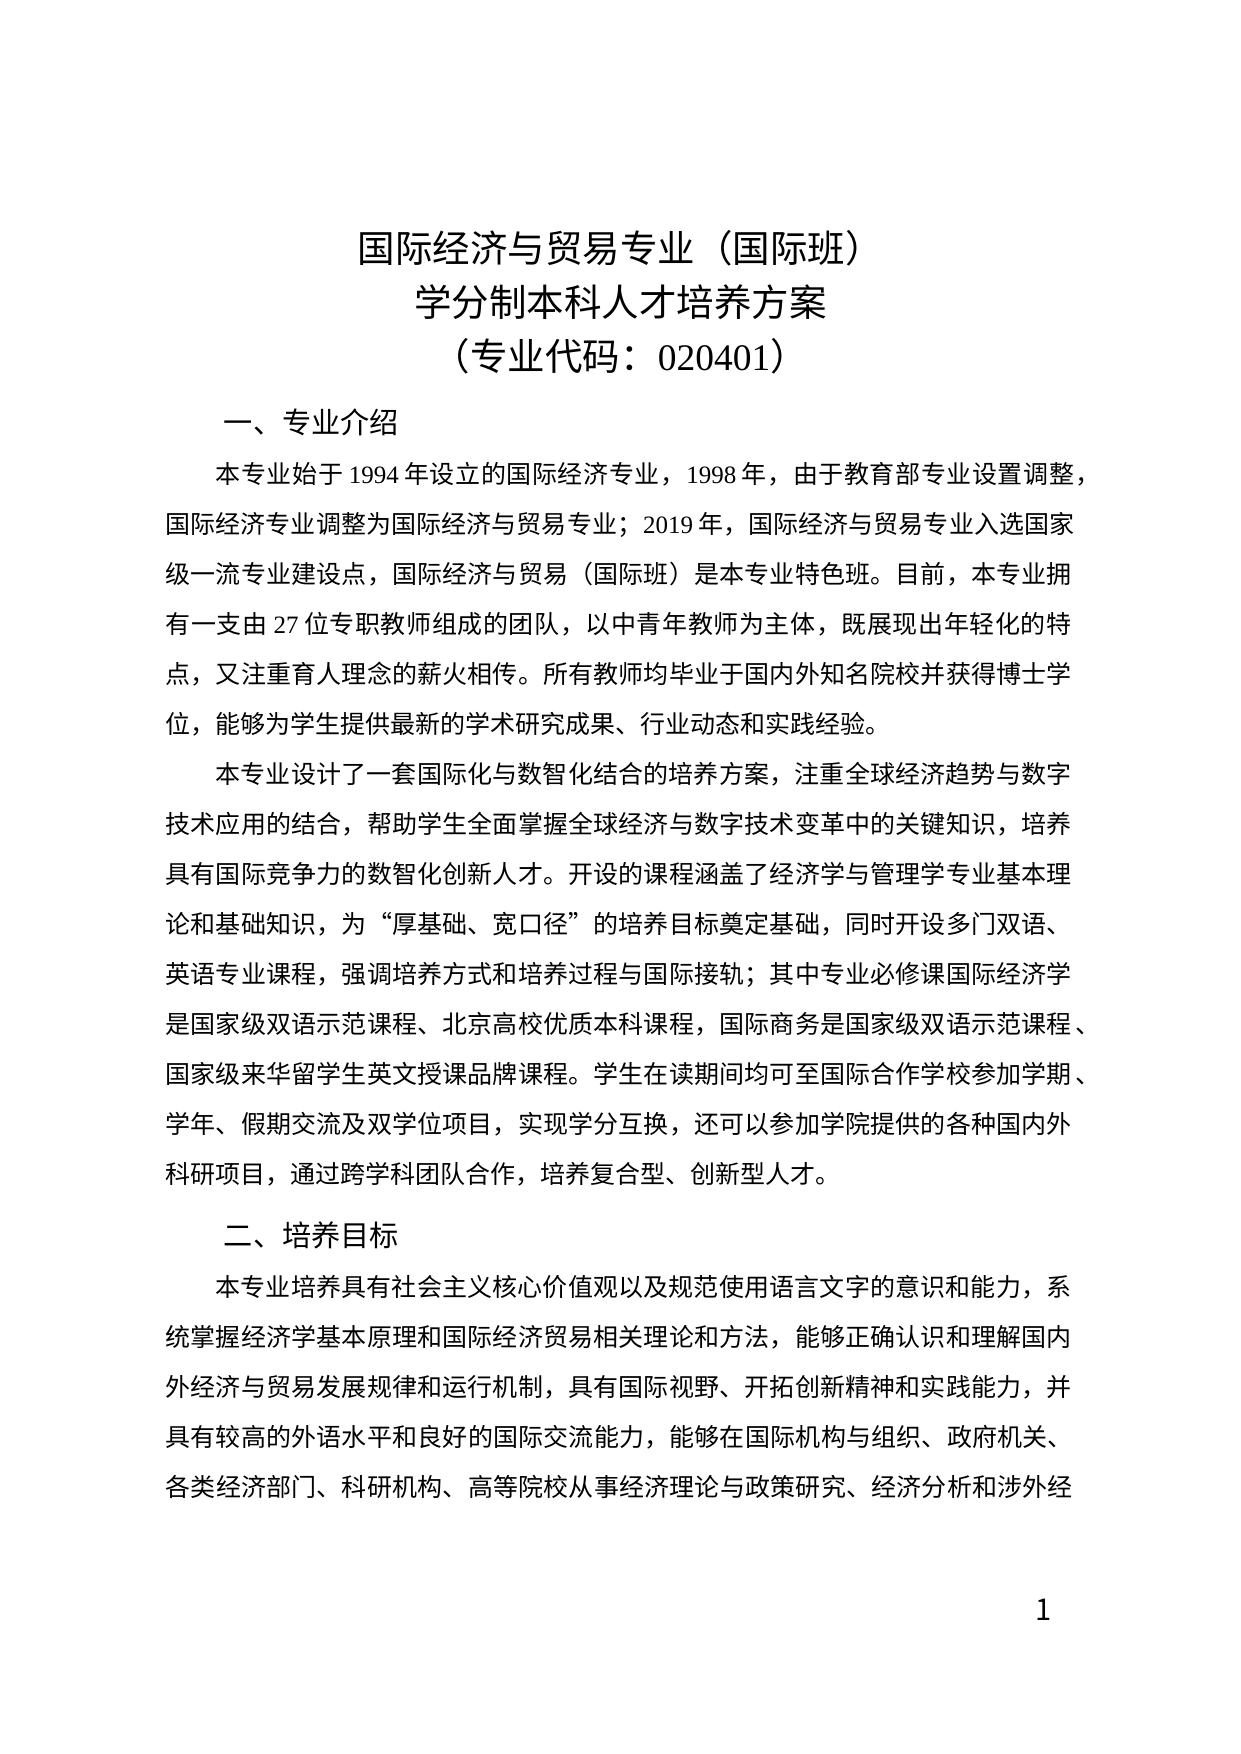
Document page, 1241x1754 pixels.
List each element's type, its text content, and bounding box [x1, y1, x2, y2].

text 二、培养目标 [165, 1206, 1075, 1256]
text 国际经济与贸易专业（国际班） [165, 218, 1075, 273]
text 本专业始于1994年设立的国际经济专业，1998年，由于教育部专业设置调整，国际经济专业调整为国际经济与贸易专业；2019年，国际经济与贸易专业入选国家级一流专业建设点，国际经济与贸易（国际班）是本专业特色班。目前，本专业拥有一支由27位专职教师组成的团队，以中青年教师为主体，既展现出年轻化的特点，又注重育人理念的薪火相传。所有教师均毕业于国内外知名院校并获得博士学位，能够为学生提供最新的学术研究成果、行业动态和实践经验。 [165, 444, 1075, 744]
text 一、专业介绍 [165, 394, 1075, 444]
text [165, 1256, 1075, 1506]
text 本专业设计了一套国际化与数智化结合的培养方案，注重全球经济趋势与数字技术应用的结合，帮助学生全面掌握全球经济与数字技术变革中的关键知识，培养具有国际竞争力的数智化创新人才。开设的课程涵盖了经济学与管理学专业基本理论和基础知识，为“厚基础、宽口径”的培养目标奠定基础，同时开设多门双语、英语专业课程，强调培养方式和培养过程与国际接轨；其中专业必修课国际经济学是国家级双语示范课程、北京高校优质本科课程，国际商务是国家级双语示范课程、国家级来华留学生英文授课品牌课程。学生在读期间均可至国际合作学校参加学期、学年、假期交流及双学位项目，实现学分互换，还可以参加学院提供的各种国内外科研项目，通过跨学科团队合作，培养复合型、创新型人才。 [165, 744, 1075, 1194]
text （专业代码：020401） [165, 327, 1075, 381]
text 学分制本科人才培养方案 [165, 273, 1075, 327]
